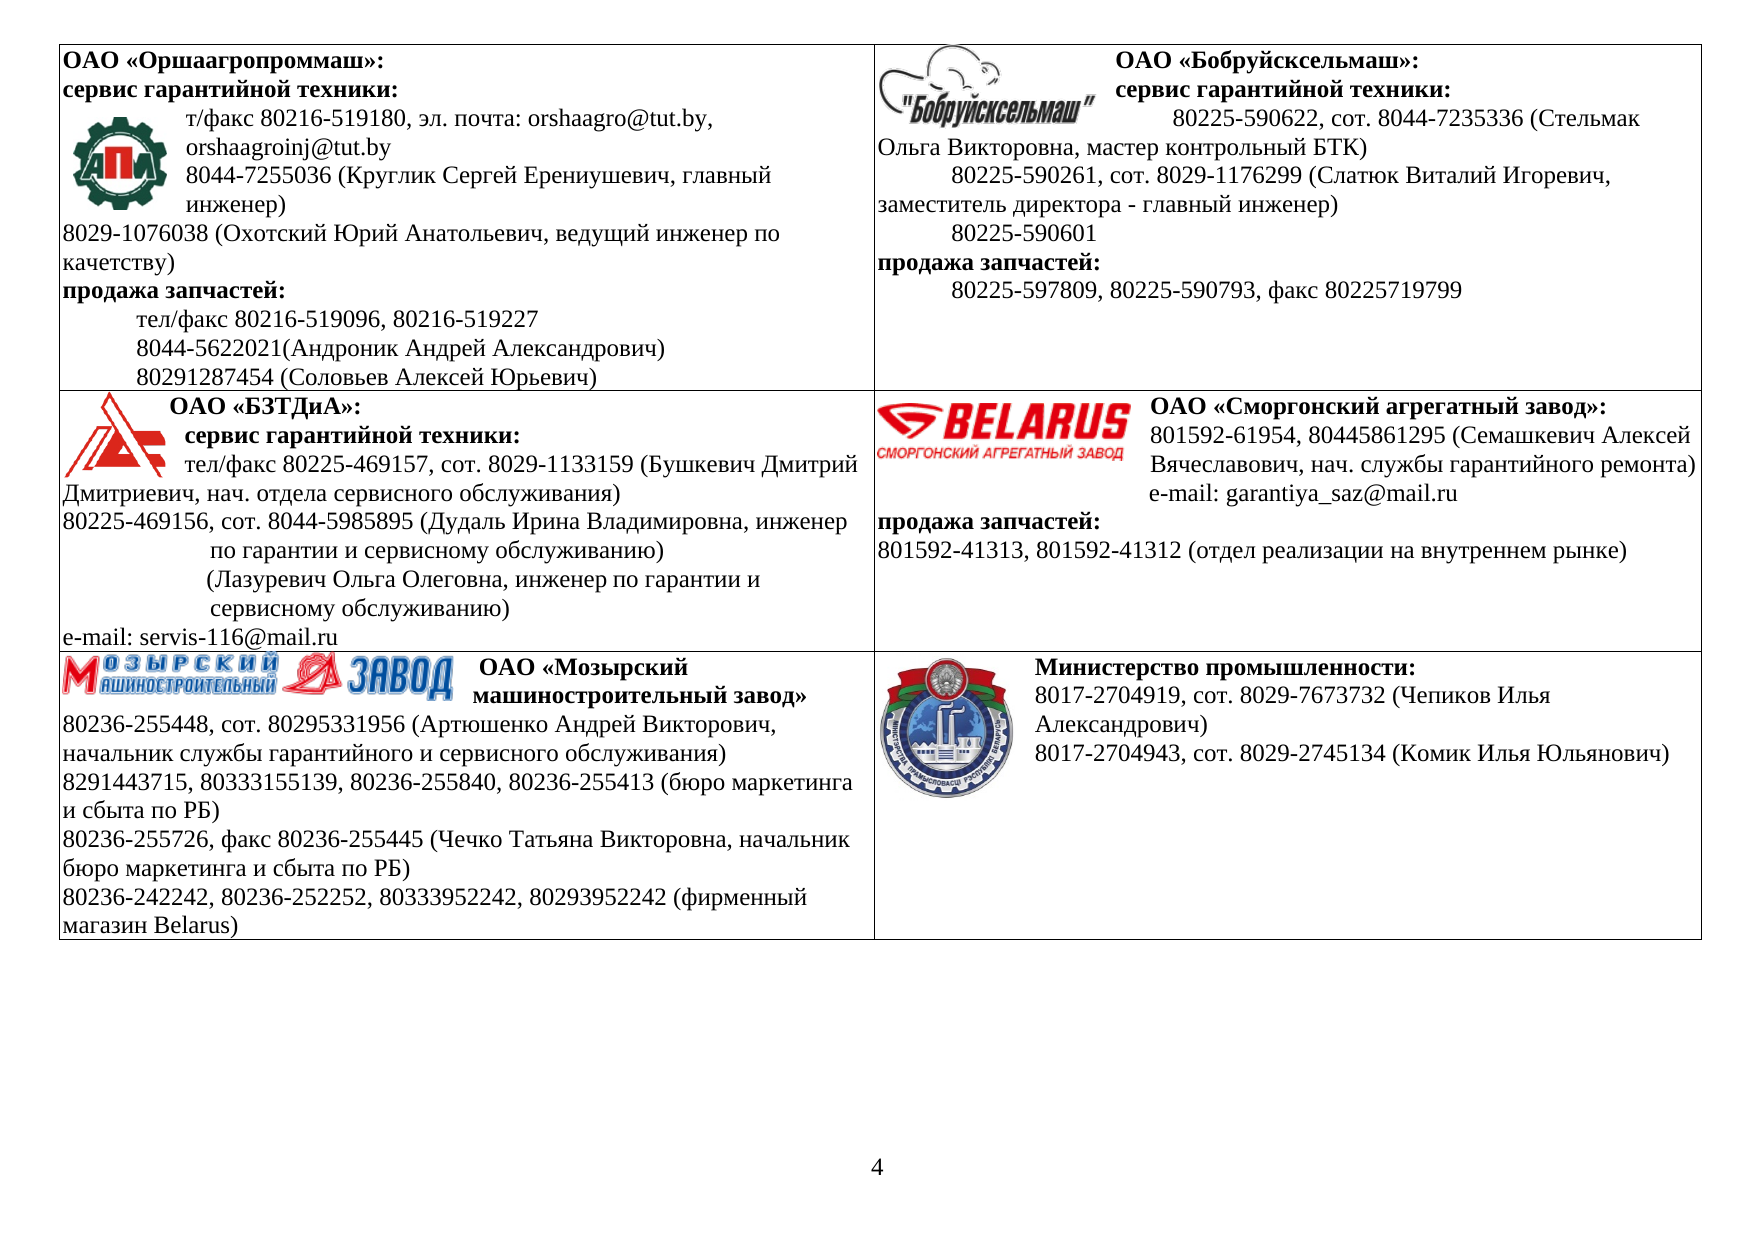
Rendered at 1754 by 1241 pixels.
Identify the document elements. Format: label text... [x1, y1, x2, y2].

picture [877, 653, 1016, 801]
table_cell Министерство промышленности: 8017-2704919, сот. 8029-7673732 (Чепиков Илья Александрович) 8017-2704943, сот. 8029-2745134 (Комик Илья Юльянович) [875, 652, 1701, 939]
table_cell ОАО «Сморгонский агрегатный завод»: 801592-61954, 80445861295 (Семашкевич Алексей Вячеславович, нач. службы гарантийного ремонта) e-mail: garantiya_saz@mail.ru продажа запчастей: 801592-41313, 801592-41312 (отдел реализации на внутреннем рынке) [875, 391, 1701, 651]
picture [73, 117, 167, 210]
table_cell ОАО «БЗТДиА»: сервис гарантийной техники: тел/факс 80225-469157, сот. 8029-1133159 (Бушкевич Дмитрий Дмитриевич, нач. отдела сервисного обслуживания) 80225-469156, сот. 8044-5985895 (Дудаль Ирина Владимировна, инженер по гарантии и сервисному обслуживанию) (Лазуревич Ольга Олеговна, инженер по гарантии и сервисному обслуживанию) e-mail: servis-116@mail.ru [60, 391, 874, 651]
table_cell ОАО «Мозырский машиностроительный завод» 80236-255448, сот. 80295331956 (Артюшенко Андрей Викторович, начальник службы гарантийного и сервисного обслуживания) 8291443715, 80333155139, 80236-255840, 80236-255413 (бюро маркетинга и сбыта по РБ) 80236-255726, факс 80236-255445 (Чечко Татьяна Викторовна, начальник бюро маркетинга и сбыта по РБ) 80236-242242, 80236-252252, 80333952242, 80293952242 (фирменный магазин Belarus) [60, 652, 874, 939]
picture [878, 44, 1097, 129]
table_header ОАО «Бобруйсксельмаш»: сервис гарантийной техники: 80225-590622, сот. 8044-7235336 (Стельмак Ольга Викторовна, мастер контрольный БТК) 80225-590261, сот. 8029-1176299 (Слатюк Виталий Игоревич, заместитель директора - главный инженер) 80225-590601 продажа запчастей: 80225-597809, 80225-590793, факс 80225719799 [875, 45, 1701, 390]
table_header ОАО «Оршаагропроммаш»: сервис гарантийной техники: т/факс 80216-519180, эл. почта: orshaagro@tut.by, orshaagroinj@tut.by 8044-7255036 (Круглик Сергей Ерениушевич, главный инженер) 8029-1076038 (Охотский Юрий Анатольевич, ведущий инженер по качетству) продажа запчастей: тел/факс 80216-519096, 80216-519227 8044-5622021(Андроник Андрей Александрович) 80291287454 (Соловьев Алексей Юрьевич) [60, 45, 874, 390]
picture [62, 391, 166, 476]
picture [62, 651, 454, 701]
picture [877, 403, 1131, 461]
